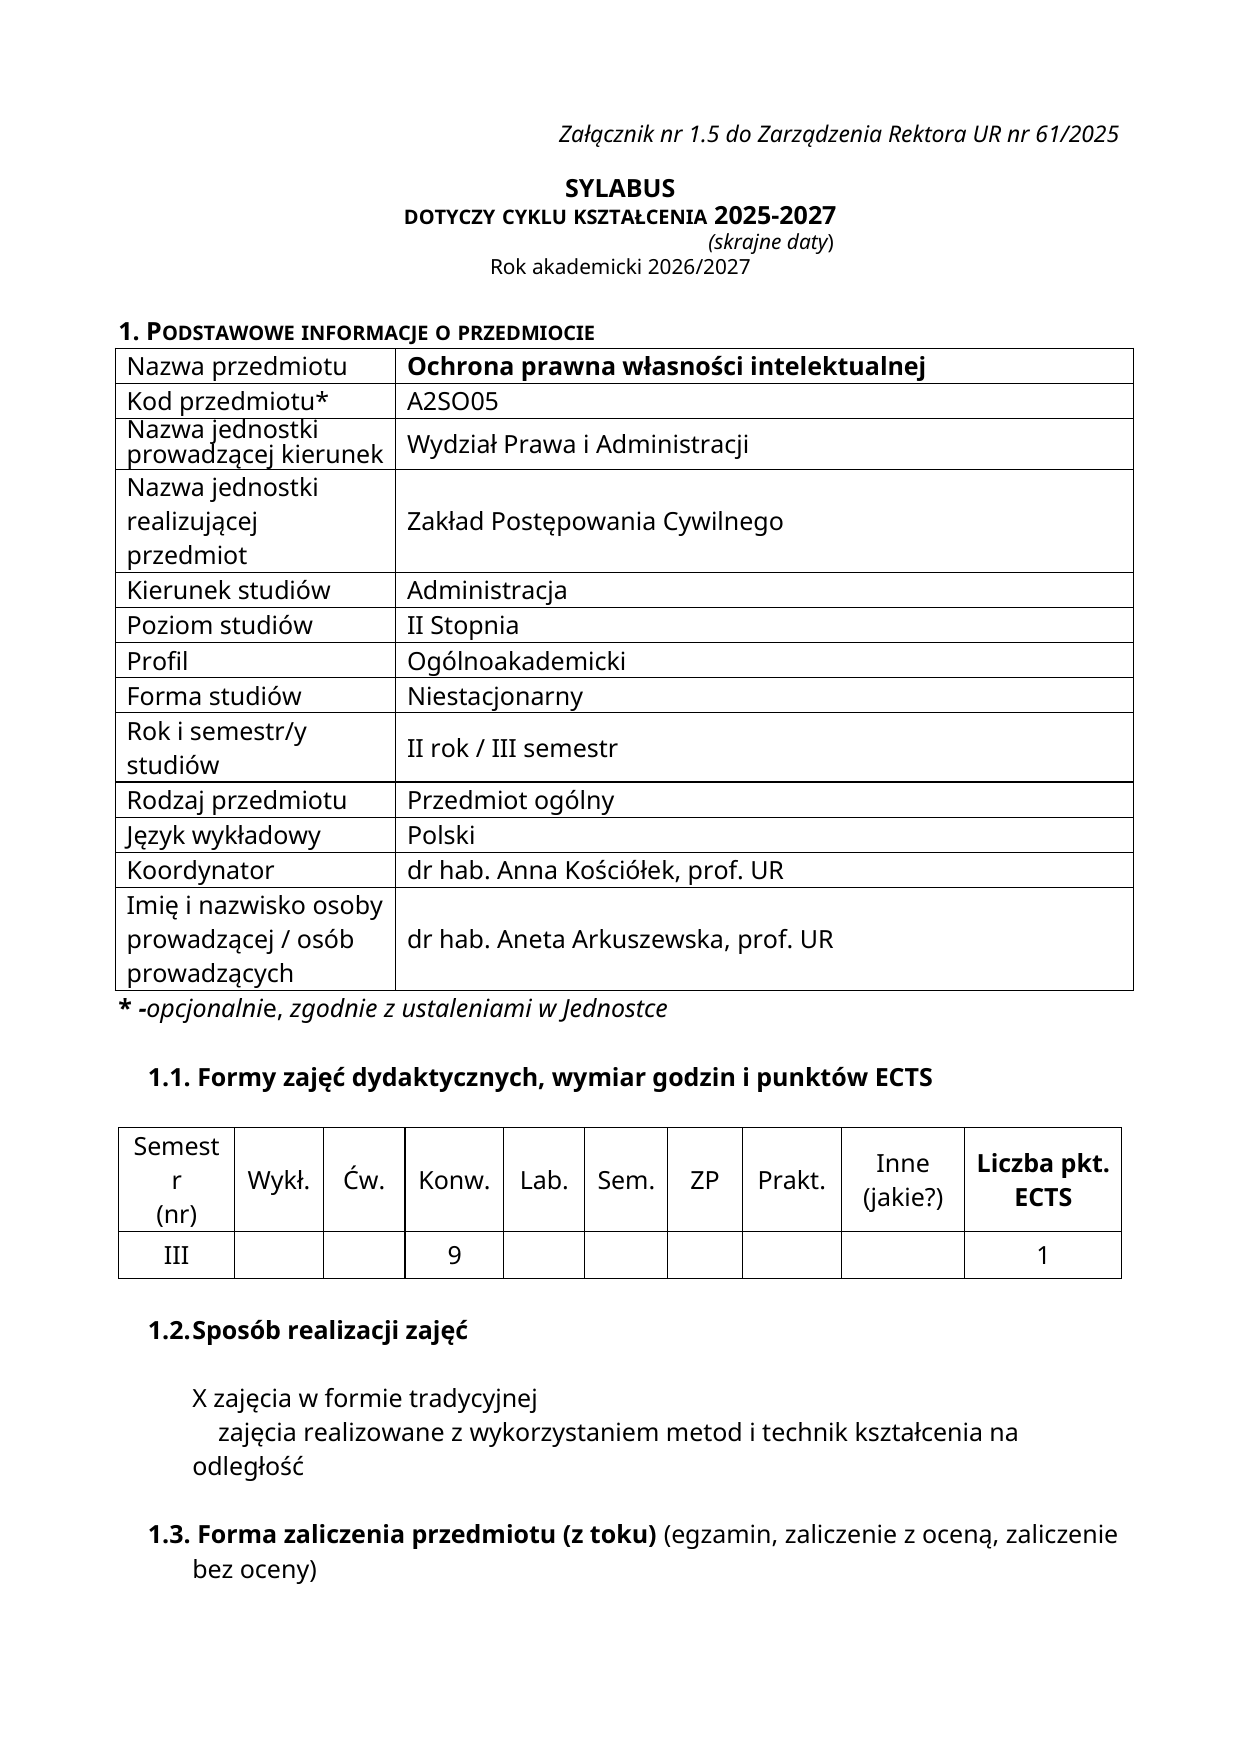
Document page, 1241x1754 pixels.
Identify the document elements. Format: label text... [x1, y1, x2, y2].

table_cell [585, 1232, 667, 1278]
table_cell [842, 1232, 964, 1278]
text (skrajne daty) [634, 229, 1122, 254]
table_header ZP [668, 1128, 742, 1231]
table_header Inne (jakie?) [842, 1128, 964, 1231]
table_cell [743, 1232, 841, 1278]
table_header Konw. [406, 1128, 503, 1231]
table_cell Administracja [396, 573, 1133, 607]
table_header Ćw. [324, 1128, 404, 1231]
text X zajęcia w formie tradycyjnej [192, 1381, 1122, 1415]
table_cell [668, 1232, 742, 1278]
table_cell Kierunek studiów [116, 573, 395, 607]
table_cell [324, 1232, 404, 1278]
table_header Liczba pkt. ECTS [965, 1128, 1121, 1231]
table_cell Zakład Postępowania Cywilnego [396, 470, 1133, 572]
table_cell 1 [965, 1232, 1121, 1278]
table_cell Profil [116, 643, 395, 677]
table_cell 9 [406, 1232, 503, 1278]
table_cell Imię i nazwisko osoby prowadzącej / osób prowadzących [116, 888, 395, 990]
table_cell Nazwa jednostki prowadzącej kierunek [116, 419, 395, 469]
table_cell Przedmiot ogólny [396, 783, 1133, 817]
table_header Ochrona prawna własności intelektualnej [396, 349, 1133, 382]
text 1. Podstawowe informacje o przedmiocie [118, 313, 1122, 347]
table_cell Niestacjonarny [396, 678, 1133, 712]
table_cell II rok / III semestr [396, 713, 1133, 781]
table_cell Rodzaj przedmiotu [116, 783, 395, 817]
table_cell Nazwa jednostki realizującej przedmiot [116, 470, 395, 572]
table_cell [504, 1232, 584, 1278]
table_cell II Stopnia [396, 608, 1133, 642]
table_cell Poziom studiów [116, 608, 395, 642]
table_cell Kod przedmiotu* [116, 384, 395, 418]
table_cell Język wykładowy [116, 818, 395, 852]
text 1.3. Forma zaliczenia przedmiotu (z toku) (egzamin, zaliczenie z oceną, zaliczenie bez oceny) [148, 1517, 1122, 1585]
table_cell Koordynator [116, 853, 395, 887]
text zajęcia realizowane z wykorzystaniem metod i technik kształcenia na odległość [192, 1415, 1122, 1483]
table_cell Rok i semestr/y studiów [116, 713, 395, 781]
table_cell [235, 1232, 323, 1278]
table_header Prakt. [743, 1128, 841, 1231]
table_cell Ogólnoakademicki [396, 643, 1133, 677]
text 1.2. Sposób realizacji zajęć [148, 1313, 1122, 1347]
table_cell dr hab. Aneta Arkuszewska, prof. UR [396, 888, 1133, 990]
table_header Sem. [585, 1128, 667, 1231]
table_header Lab. [504, 1128, 584, 1231]
text dotyczy cyklu kształcenia 2025-2027 [118, 204, 1122, 229]
text Rok akademicki 2026/2027 [118, 254, 1122, 279]
table_cell Wydział Prawa i Administracji [396, 419, 1133, 469]
text 1.1. Formy zajęć dydaktycznych, wymiar godzin i punktów ECTS [148, 1059, 1122, 1093]
text SYLABUS [118, 170, 1122, 204]
table_cell A2SO05 [396, 384, 1133, 418]
table_cell Polski [396, 818, 1133, 852]
table_cell dr hab. Anna Kościółek, prof. UR [396, 853, 1133, 887]
table_header Nazwa przedmiotu [116, 349, 395, 382]
table_cell Forma studiów [116, 678, 395, 712]
text Załącznik nr 1.5 do Zarządzenia Rektora UR nr 61/2025 [118, 118, 1122, 149]
table_cell III [119, 1232, 234, 1278]
text * -opcjonalnie, zgodnie z ustaleniami w Jednostce [118, 991, 1122, 1025]
table_header Semestr (nr) [119, 1128, 234, 1231]
table_header Wykł. [235, 1128, 323, 1231]
